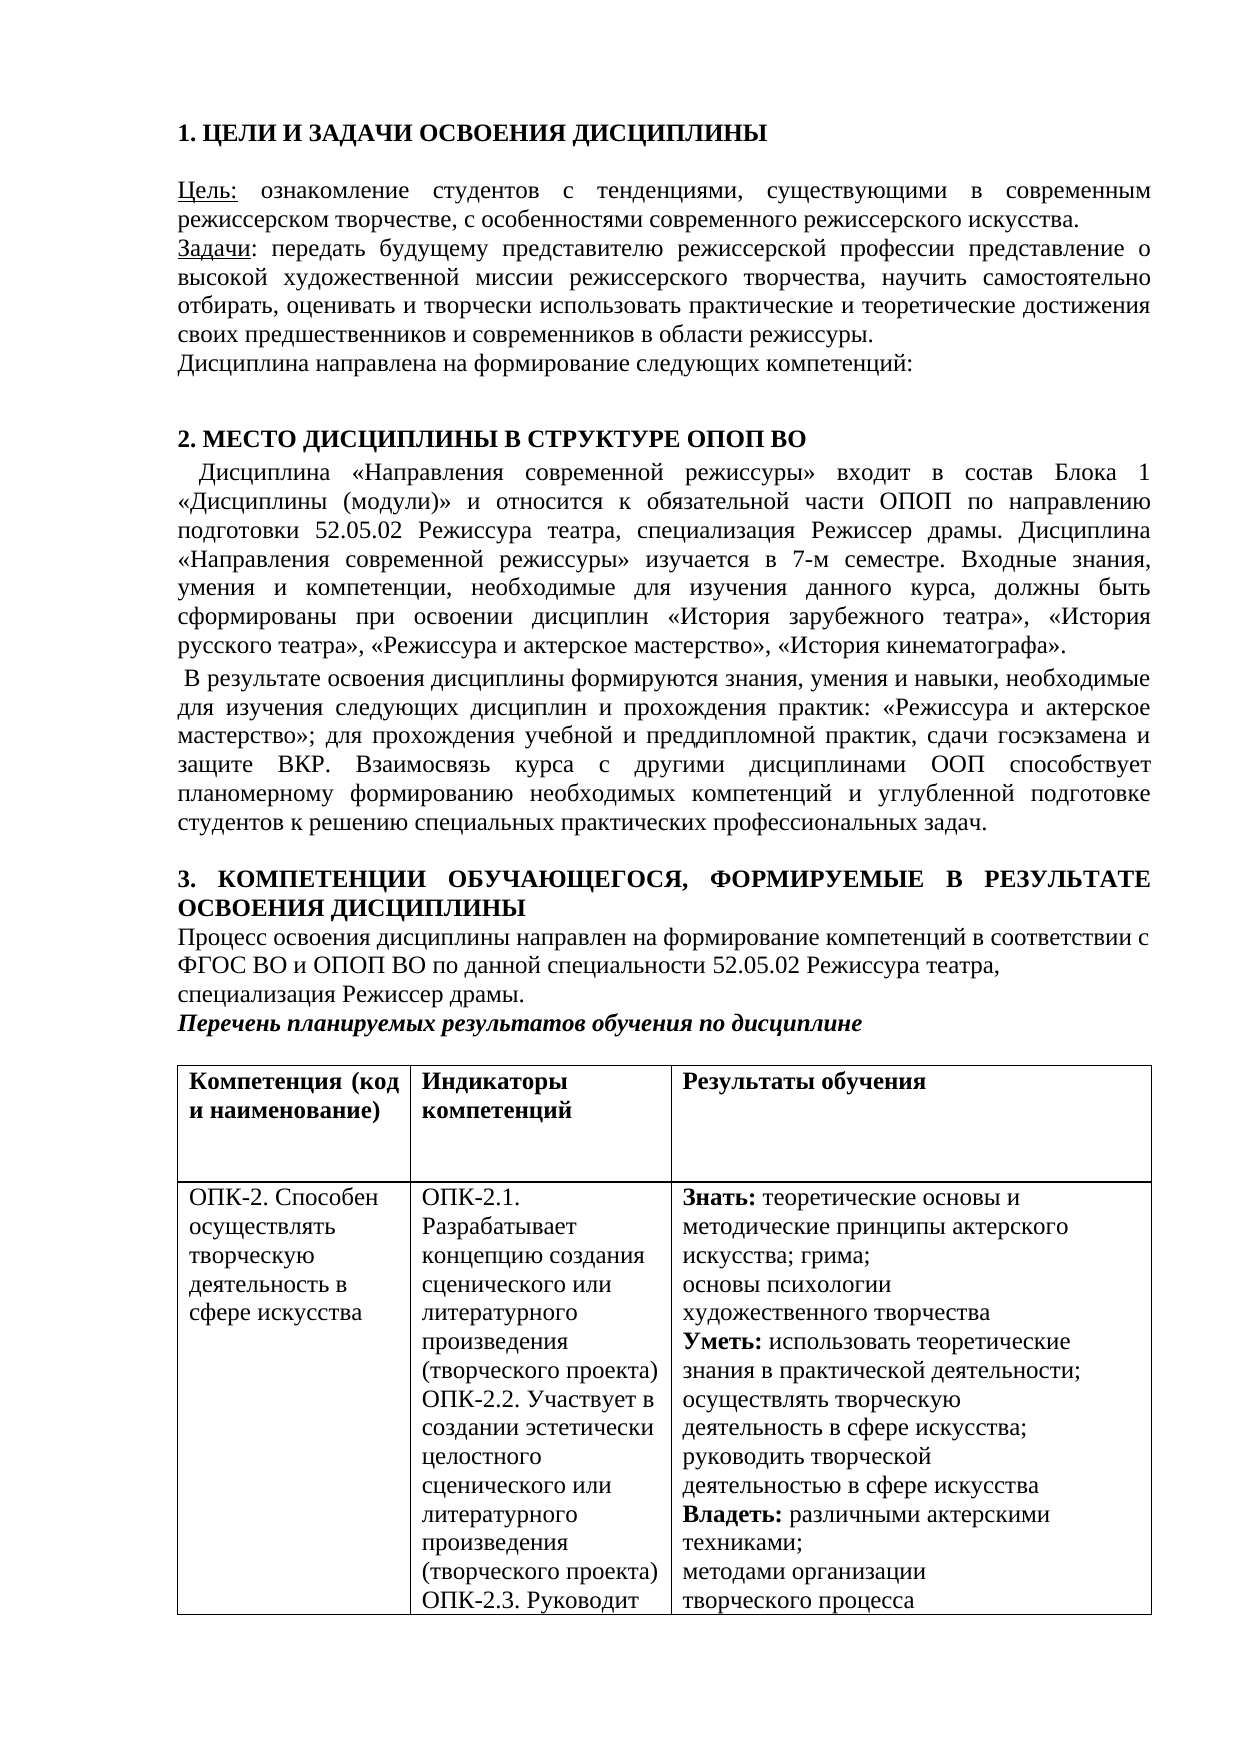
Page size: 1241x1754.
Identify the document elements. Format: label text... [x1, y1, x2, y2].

text 1. ЦЕЛИ И ЗАДАЧИ ОСВОЕНИЯ ДИСЦИПЛИНЫ [177, 118, 1152, 147]
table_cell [672, 1183, 1151, 1614]
text 3. КОМПЕТЕНЦИИ ОБУЧАЮЩЕГОСЯ, ФОРМИРУЕМЫЕ В РЕЗУЛЬТАТЕ ОСВОЕНИЯ ДИСЦИПЛИНЫ [177, 864, 1152, 922]
text Процесс освоения дисциплины направлен на формирование компетенций в соответствии с ФГОС ВО и ОПОП ВО по данной специальности 52.05.02 Режиссура театра, специализация Режиссер драмы. [177, 922, 1152, 1008]
text Цель: ознакомление студентов с тенденциями, существующими в современным режиссерском творчестве, с особенностями современного режиссерского искусства. [177, 176, 1152, 233]
table_header Результаты обучения [672, 1066, 1151, 1181]
table_header Компетенция (код и наименование) [178, 1066, 410, 1181]
text Задачи: передать будущему представителю режиссерской профессии представление о высокой художественной миссии режиссерского творчества, научить самостоятельно отбирать, оценивать и творчески использовать практические и теоретические достижения своих предшественников и современников в области режиссуры. [177, 233, 1152, 348]
text Перечень планируемых результатов обучения по дисциплине [177, 1008, 1152, 1037]
table_header Индикаторы компетенций [411, 1066, 671, 1181]
text 2. МЕСТО ДИСЦИПЛИНЫ В СТРУКТУРЕ ОПОП ВО [177, 424, 1152, 453]
text Дисциплина направлена на формирование следующих компетенций: [177, 348, 1152, 377]
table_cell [411, 1183, 671, 1614]
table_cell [178, 1183, 410, 1614]
text Дисциплина «Направления современной режиссуры» входит в состав Блока 1 «Дисциплины (модули)» и относится к обязательной части ОПОП по направлению подготовки 52.05.02 Режиссура театра, специализация Режиссер драмы. Дисциплина «Направления современной режиссуры» изучается в 7-м семестре. Входные знания, умения и компетенции, необходимые для изучения данного курса, должны быть сформированы при освоении дисциплин «История зарубежного театра», «История русского театра», «Режиссура и актерское мастерство», «История кинематографа». [177, 457, 1152, 659]
text В результате освоения дисциплины формируются знания, умения и навыки, необходимые для изучения следующих дисциплин и прохождения практик: «Режиссура и актерское мастерство»; для прохождения учебной и преддипломной практик, сдачи госэкзамена и защите ВКР. Взаимосвязь курса с другими дисциплинами ООП способствует планомерному формированию необходимых компетенций и углубленной подготовке студентов к решению специальных практических профессиональных задач. [177, 663, 1152, 835]
